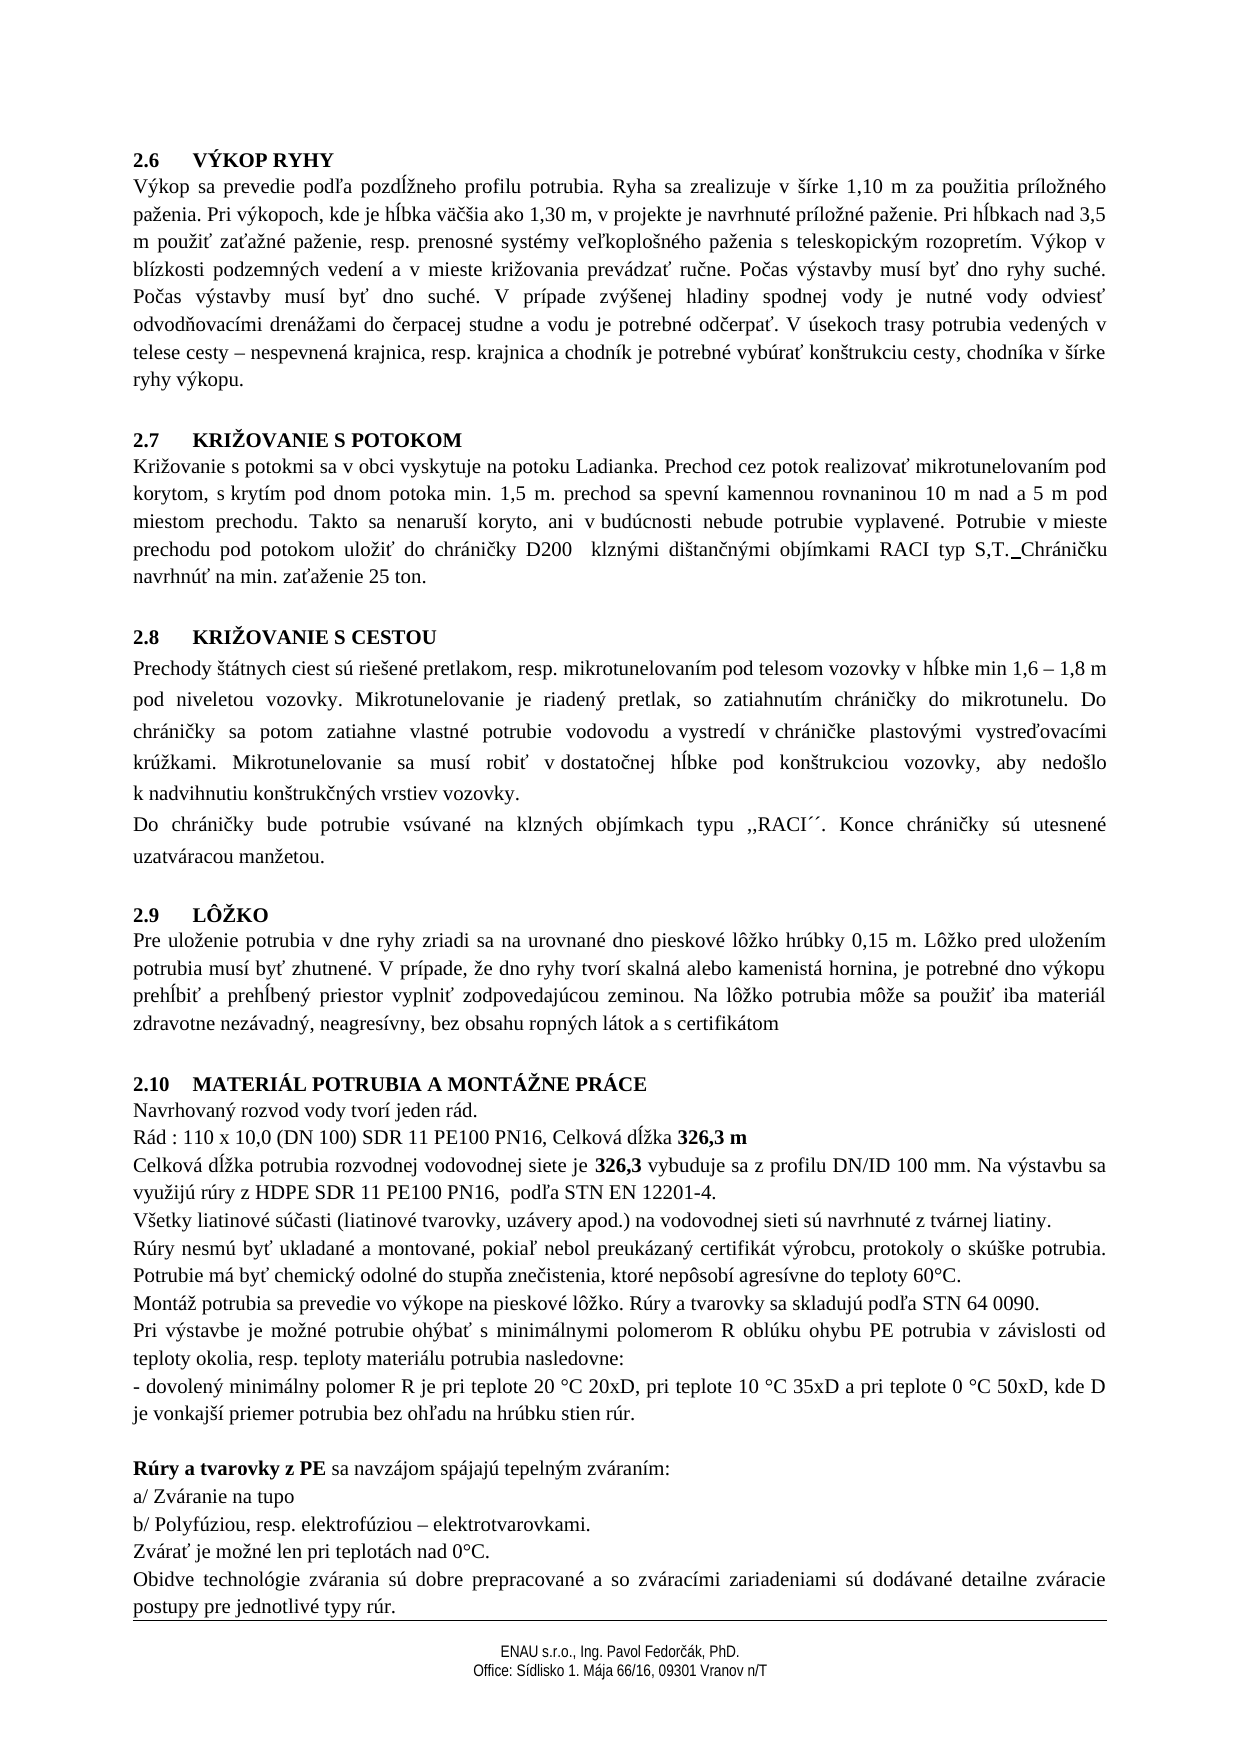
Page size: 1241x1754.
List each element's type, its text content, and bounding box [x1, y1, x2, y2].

text Výkop sa prevedie podľa pozdĺžneho profilu potrubia. Ryha sa zrealizuje v šírke 1,10 m za použitia príložného paženia. Pri výkopoch, kde je hĺbka väčšia ako 1,30 m, v projekte je navrhnuté príložné paženie. Pri hĺbkach nad 3,5 m použiť zaťažné paženie, resp. prenosné systémy veľkoplošného paženia s teleskopickým rozopretím. Výkop v blízkosti podzemných vedení a v mieste križovania prevádzať ručne. Počas výstavby musí byť dno ryhy suché. Počas výstavby musí byť dno suché. V prípade zvýšenej hladiny spodnej vody je nutné vody odviesť odvodňovacími drenážami do čerpacej studne a vodu je potrebné odčerpať. V úsekoch trasy potrubia vedených v telese cesty – nespevnená krajnica, resp. krajnica a chodník je potrebné vybúrať konštrukciu cesty, chodníka v šírke ryhy výkopu. [133, 174, 1107, 391]
list KRIŽOVANIE S CESTOU [133, 619, 1107, 651]
list LÔŽKO [133, 897, 1107, 928]
text Obidve technológie zvárania sú dobre prepracované a so zváracími zariadeniami sú dodávané detailne zváracie postupy pre jednotlivé typy rúr. [133, 1567, 1107, 1618]
list KRIŽOVANIE S POTOKOM [133, 422, 1107, 454]
text Do chráničky bude potrubie vsúvané na klzných objímkach typu ,,RACI´´. Konce chráničky sú utesnené uzatváracou manžetou. [133, 807, 1107, 869]
text - dovolený minimálny polomer R je pri teplote 20 °C 20xD, pri teplote 10 °C 35xD a pri teplote 0 °C 50xD, kde D je vonkajší priemer potrubia bez ohľadu na hrúbku stien rúr. [133, 1373, 1107, 1425]
text a/ Zváranie na tupo [133, 1484, 1107, 1508]
text Pre uloženie potrubia v dne ryhy zriadi sa na urovnané dno pieskové lôžko hrúbky 0,15 m. Lôžko pred uložením potrubia musí byť zhutnené. V prípade, že dno ryhy tvorí skalná alebo kamenistá hornina, je potrebné dno výkopu prehĺbiť a prehĺbený priestor vyplniť zodpovedajúcou zeminou. Na lôžko potrubia môže sa použiť iba materiál zdravotne nezávadný, neagresívny, bez obsahu ropných látok a s certifikátom [133, 928, 1107, 1035]
list MATERIÁL POTRUBIA A MONTÁŽNE PRÁCE [133, 1066, 1107, 1097]
text Rád : 110 x 10,0 (DN 100) SDR 11 PE100 PN16, Celková dĺžka 326,3 m [133, 1125, 1107, 1149]
text Zvárať je možné len pri teplotách nad 0°C. [133, 1539, 1107, 1563]
list VÝKOP RYHY [133, 143, 1107, 174]
text Celková dĺžka potrubia rozvodnej vodovodnej siete je 326,3 vybuduje sa z profilu DN/ID 100 mm. Na výstavbu sa využijú rúry z HDPE SDR 11 PE100 PN16, podľa STN EN 12201-4. [133, 1153, 1107, 1204]
text Navrhovaný rozvod vody tvorí jeden rád. [133, 1097, 1107, 1122]
text Križovanie s potokmi sa v obci vyskytuje na potoku Ladianka. Prechod cez potok realizovať mikrotunelovaním pod korytom, s krytím pod dnom potoka min. 1,5 m. prechod sa spevní kamennou rovnaninou 10 m nad a 5 m pod miestom prechodu. Takto sa nenaruší koryto, ani v budúcnosti nebude potrubie vyplavené. Potrubie v mieste prechodu pod potokom uložiť do chráničky D200 klznými dištančnými objímkami RACI typ S,T. Chráničku navrhnúť na min. zaťaženie 25 ton. [133, 454, 1107, 588]
text Pri výstavbe je možné potrubie ohýbať s minimálnymi polomerom R oblúku ohybu PE potrubia v závislosti od teploty okolia, resp. teploty materiálu potrubia nasledovne: [133, 1318, 1107, 1370]
text Rúry nesmú byť ukladané a montované, pokiaľ nebol preukázaný certifikát výrobcu, protokoly o skúške potrubia. Potrubie má byť chemický odolné do stupňa znečistenia, ktoré nepôsobí agresívne do teploty 60°C. [133, 1236, 1107, 1287]
text Montáž potrubia sa prevedie vo výkope na pieskové lôžko. Rúry a tvarovky sa skladujú podľa STN 64 0090. [133, 1291, 1107, 1315]
text Rúry a tvarovky z PE sa navzájom spájajú tepelným zváraním: [133, 1456, 1107, 1480]
text b/ Polyfúziou, resp. elektrofúziou – elektrotvarovkami. [133, 1512, 1107, 1536]
text Všetky liatinové súčasti (liatinové tvarovky, uzávery apod.) na vodovodnej sieti sú navrhnuté z tvárnej liatiny. [133, 1208, 1107, 1232]
text Prechody štátnych ciest sú riešené pretlakom, resp. mikrotunelovaním pod telesom vozovky v hĺbke min 1,6 – 1,8 m pod niveletou vozovky. Mikrotunelovanie je riadený pretlak, so zatiahnutím chráničky do mikrotunelu. Do chráničky sa potom zatiahne vlastné potrubie vodovodu a vystredí v chráničke plastovými vystreďovacími krúžkami. Mikrotunelovanie sa musí robiť v dostatočnej hĺbke pod konštrukciou vozovky, aby nedošlo k nadvihnutiu konštrukčných vrstiev vozovky. [133, 651, 1107, 807]
